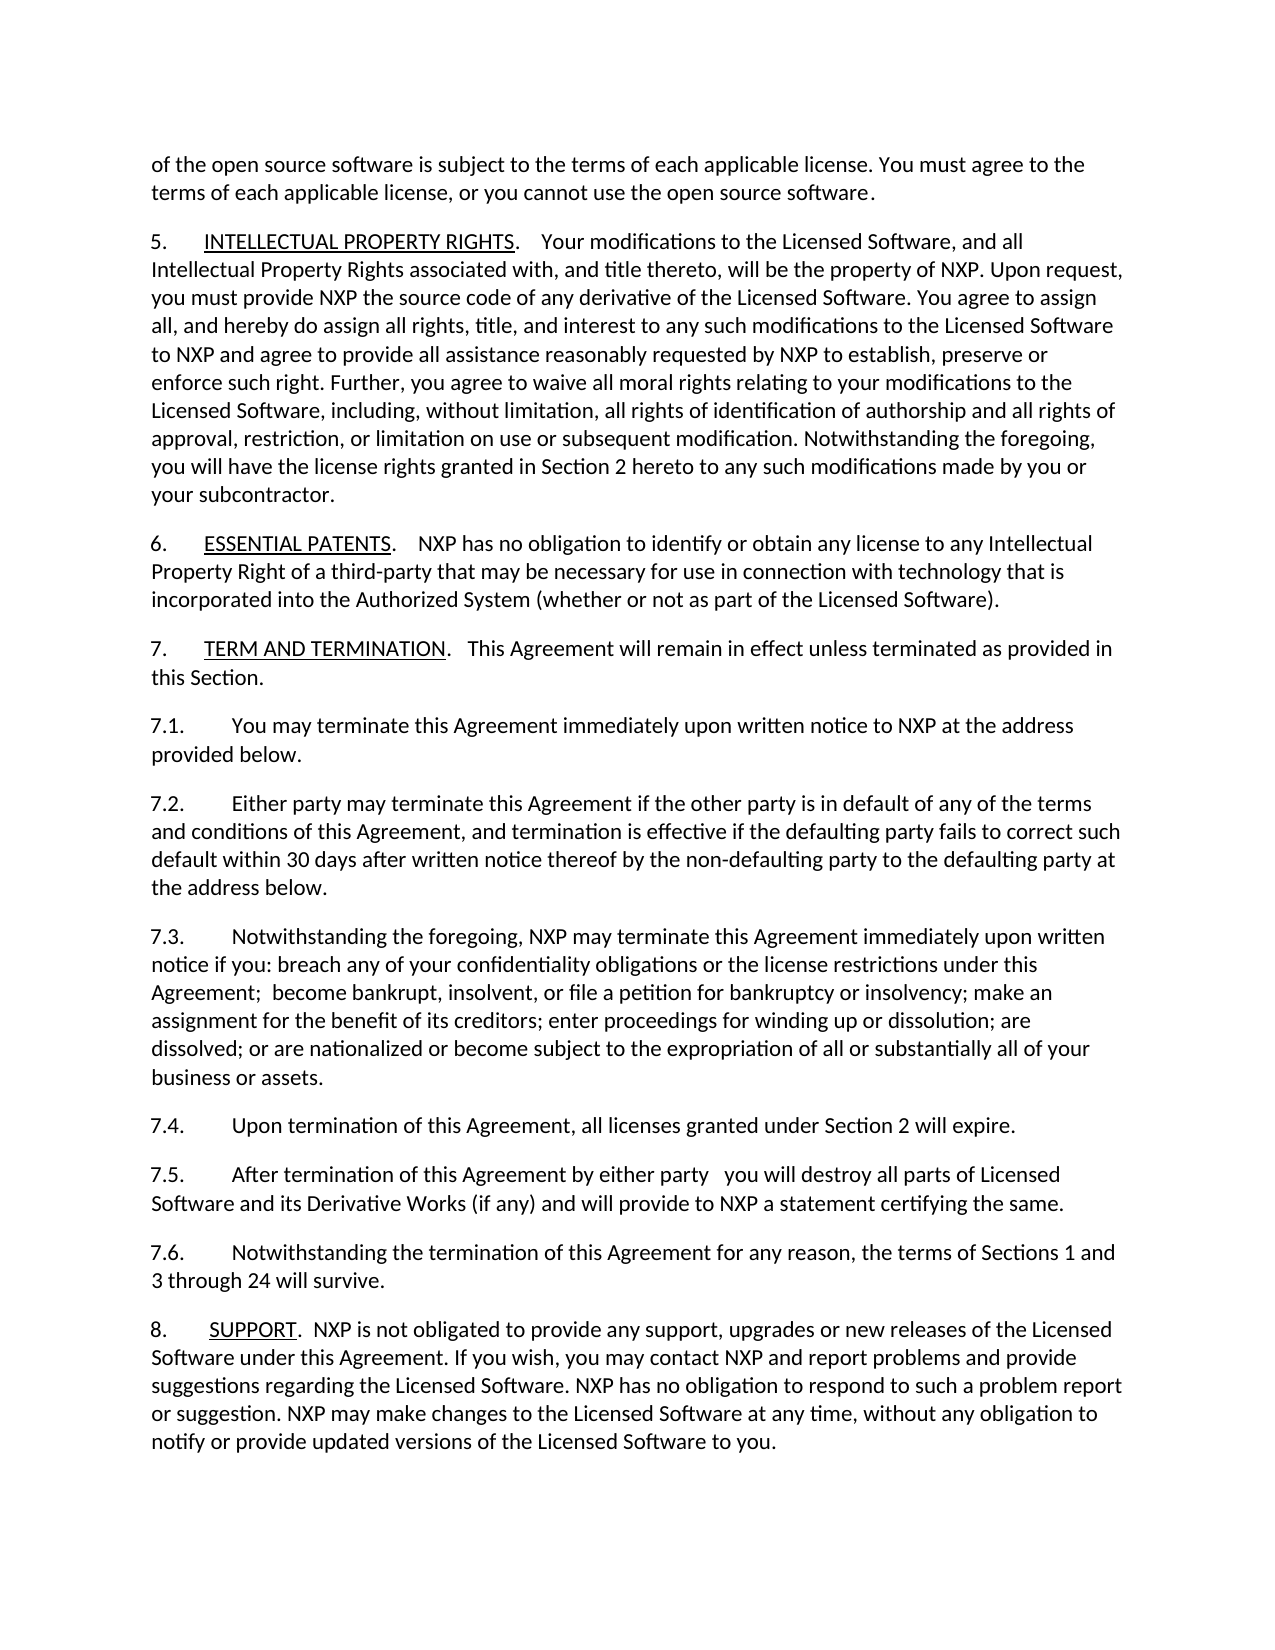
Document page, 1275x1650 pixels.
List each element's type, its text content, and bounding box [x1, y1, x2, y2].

text 6. ESSENTIAL PATENTS. NXP has no obligation to identify or obtain any license to any Intellectual Property Right of a third-party that may be necessary for use in connection with technology that is incorporated into the Authorized System (whether or not as part of the Licensed Software). [150, 529, 1125, 613]
text 8. SUPPORT. NXP is not obligated to provide any support, upgrades or new releases of the Licensed Software under this Agreement. If you wish, you may contact NXP and report problems and provide suggestions regarding the Licensed Software. NXP has no obligation to respond to such a problem report or suggestion. NXP may make changes to the Licensed Software at any time, without any obligation to notify or provide updated versions of the Licensed Software to you. [150, 1314, 1125, 1455]
text 5. INTELLECTUAL PROPERTY RIGHTS. Your modifications to the Licensed Software, and all Intellectual Property Rights associated with, and title thereto, will be the property of NXP. Upon request, you must provide NXP the source code of any derivative of the Licensed Software. You agree to assign all, and hereby do assign all rights, title, and interest to any such modifications to the Licensed Software to NXP and agree to provide all assistance reasonably requested by NXP to establish, preserve or enforce such right. Further, you agree to waive all moral rights relating to your modifications to the Licensed Software, including, without limitation, all rights of identification of authorship and all rights of approval, restriction, or limitation on use or subsequent modification. Notwithstanding the foregoing, you will have the license rights granted in Section 2 hereto to any such modifications made by you or your subcontractor. [150, 227, 1125, 508]
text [150, 150, 1125, 206]
text 7.5. After termination of this Agreement by either party you will destroy all parts of Licensed Software and its Derivative Works (if any) and will provide to NXP a statement certifying the same. [150, 1160, 1125, 1217]
text 7.4. Upon termination of this Agreement, all licenses granted under Section 2 will expire. [150, 1111, 1125, 1139]
text 7.2. Either party may terminate this Agreement if the other party is in default of any of the terms and conditions of this Agreement, and termination is effective if the defaulting party fails to correct such default within 30 days after written notice thereof by the non-defaulting party to the defaulting party at the address below. [150, 788, 1125, 901]
text 7.1. You may terminate this Agreement immediately upon written notice to NXP at the address provided below. [150, 711, 1125, 768]
text 7. TERM AND TERMINATION. This Agreement will remain in effect unless terminated as provided in this Section. [150, 634, 1125, 691]
text 7.6. Notwithstanding the termination of this Agreement for any reason, the terms of Sections 1 and 3 through 24 will survive. [150, 1237, 1125, 1294]
text 7.3. Notwithstanding the foregoing, NXP may terminate this Agreement immediately upon written notice if you: breach any of your confidentiality obligations or the license restrictions under this Agreement; become bankrupt, insolvent, or file a petition for bankruptcy or insolvency; make an assignment for the benefit of its creditors; enter proceedings for winding up or dissolution; are dissolved; or are nationalized or become subject to the expropriation of all or substantially all of your business or assets. [150, 922, 1125, 1091]
